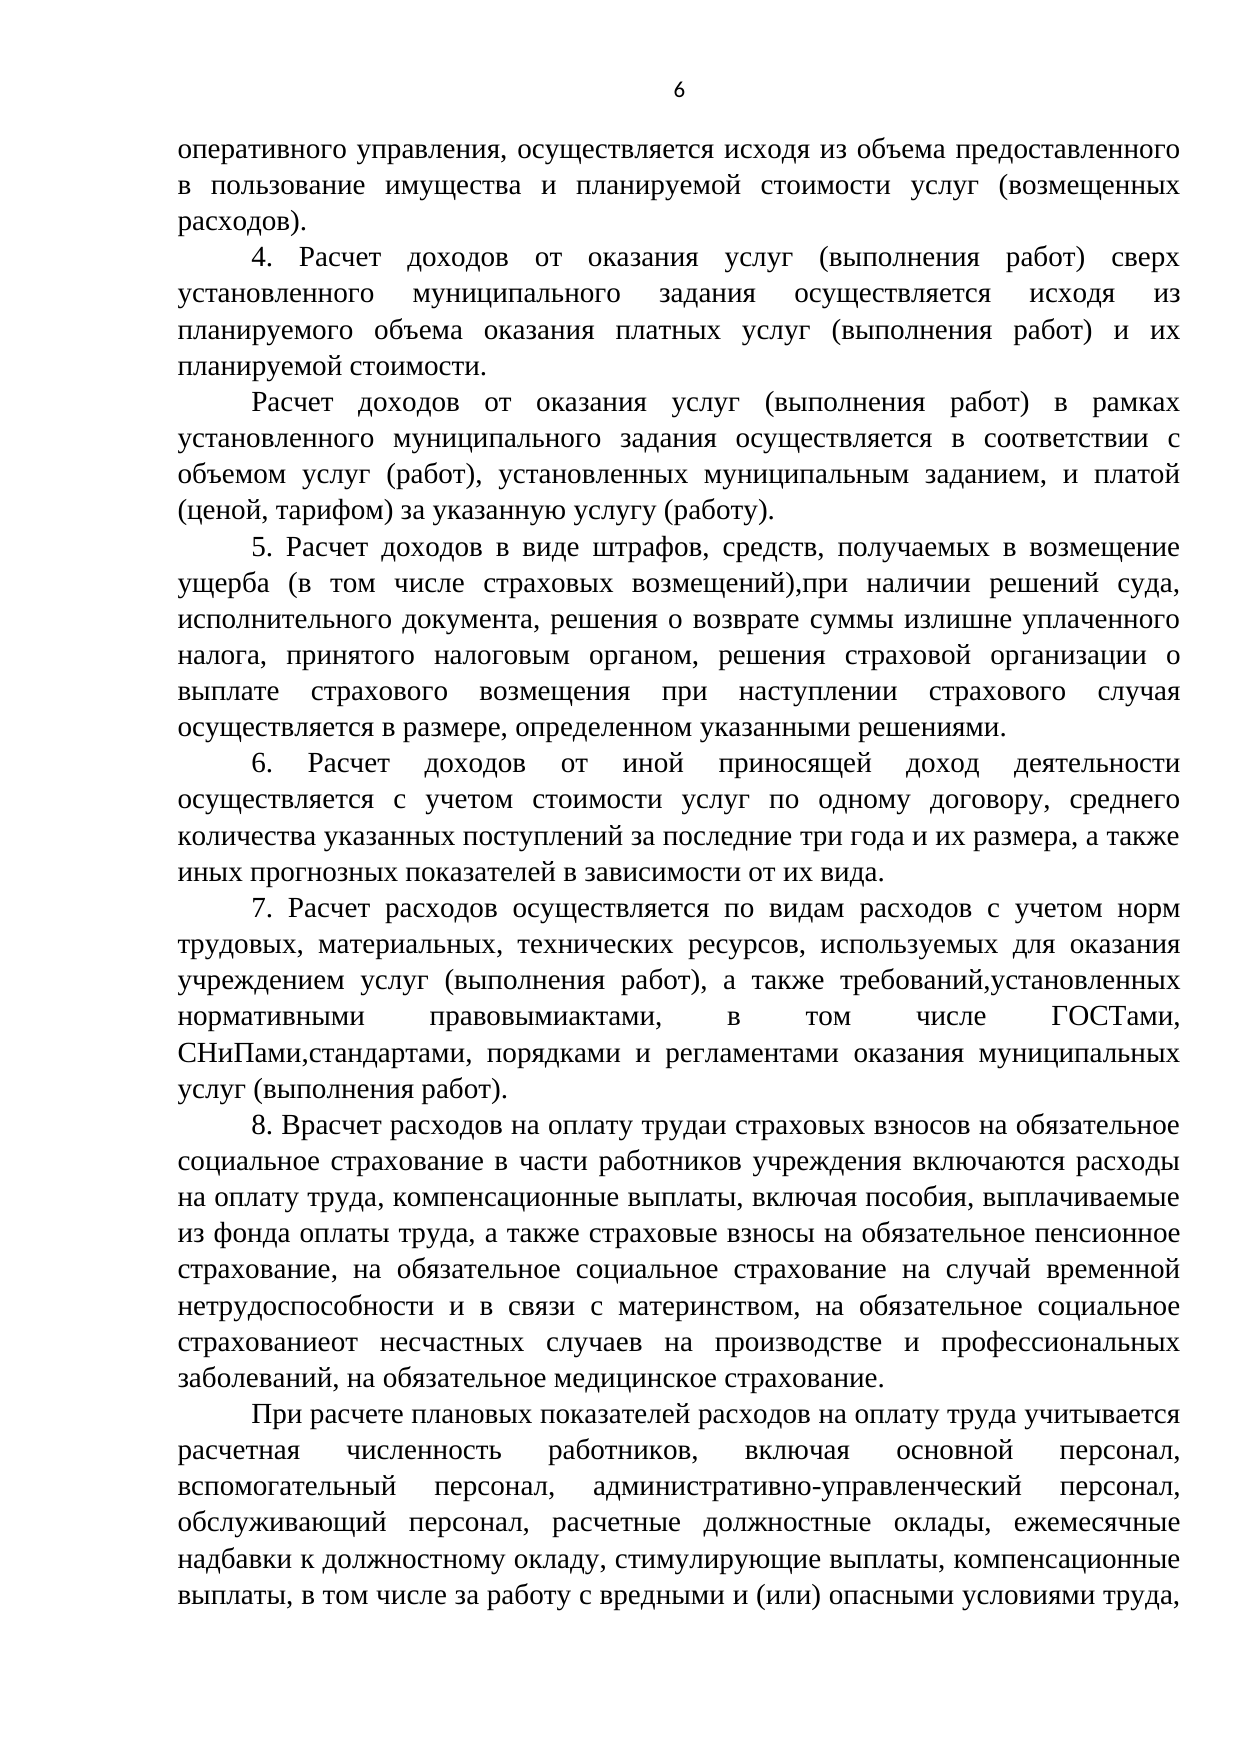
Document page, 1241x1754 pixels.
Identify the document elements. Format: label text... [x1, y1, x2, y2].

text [177, 1396, 1181, 1610]
text 6. Расчет доходов от иной приносящей доход деятельности осуществляется с учетом стоимости услуг по одному договору, среднего количества указанных поступлений за последние три года и их размера, а также иных прогнозных показателей в зависимости от их вида. [177, 746, 1181, 887]
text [177, 131, 1181, 237]
text 5. Расчет доходов в виде штрафов, средств, получаемых в возмещение ущерба (в том числе страховых возмещений),при наличии решений суда, исполнительного документа, решения о возврате суммы излишне уплаченного налога, принятого налоговым органом, решения страховой организации о выплате страхового возмещения при наступлении страхового случая осуществляется в размере, определенном указанными решениями. [177, 529, 1181, 743]
text 7. Расчет расходов осуществляется по видам расходов с учетом норм трудовых, материальных, технических ресурсов, используемых для оказания учреждением услуг (выполнения работ), а также требований,установленных нормативными правовымиактами, в том числе ГОСТами, СНиПами,стандартами, порядками и регламентами оказания муниципальных услуг (выполнения работ). [177, 890, 1181, 1104]
text 8. Врасчет расходов на оплату трудаи страховых взносов на обязательное социальное страхование в части работников учреждения включаются расходы на оплату труда, компенсационные выплаты, включая пособия, выплачиваемые из фонда оплаты труда, а также страховые взносы на обязательное пенсионное страхование, на обязательное социальное страхование на случай временной нетрудоспособности и в связи с материнством, на обязательное социальное страхованиеот несчастных случаев на производстве и профессиональных заболеваний, на обязательное медицинское страхование. [177, 1107, 1181, 1393]
text 4. Расчет доходов от оказания услуг (выполнения работ) сверх установленного муниципального задания осуществляется исходя из планируемого объема оказания платных услуг (выполнения работ) и их планируемой стоимости. [177, 239, 1181, 381]
text Расчет доходов от оказания услуг (выполнения работ) в рамках установленного муниципального задания осуществляется в соответствии с объемом услуг (работ), установленных муниципальным заданием, и платой (ценой, тарифом) за указанную услугу (работу). [177, 384, 1181, 526]
